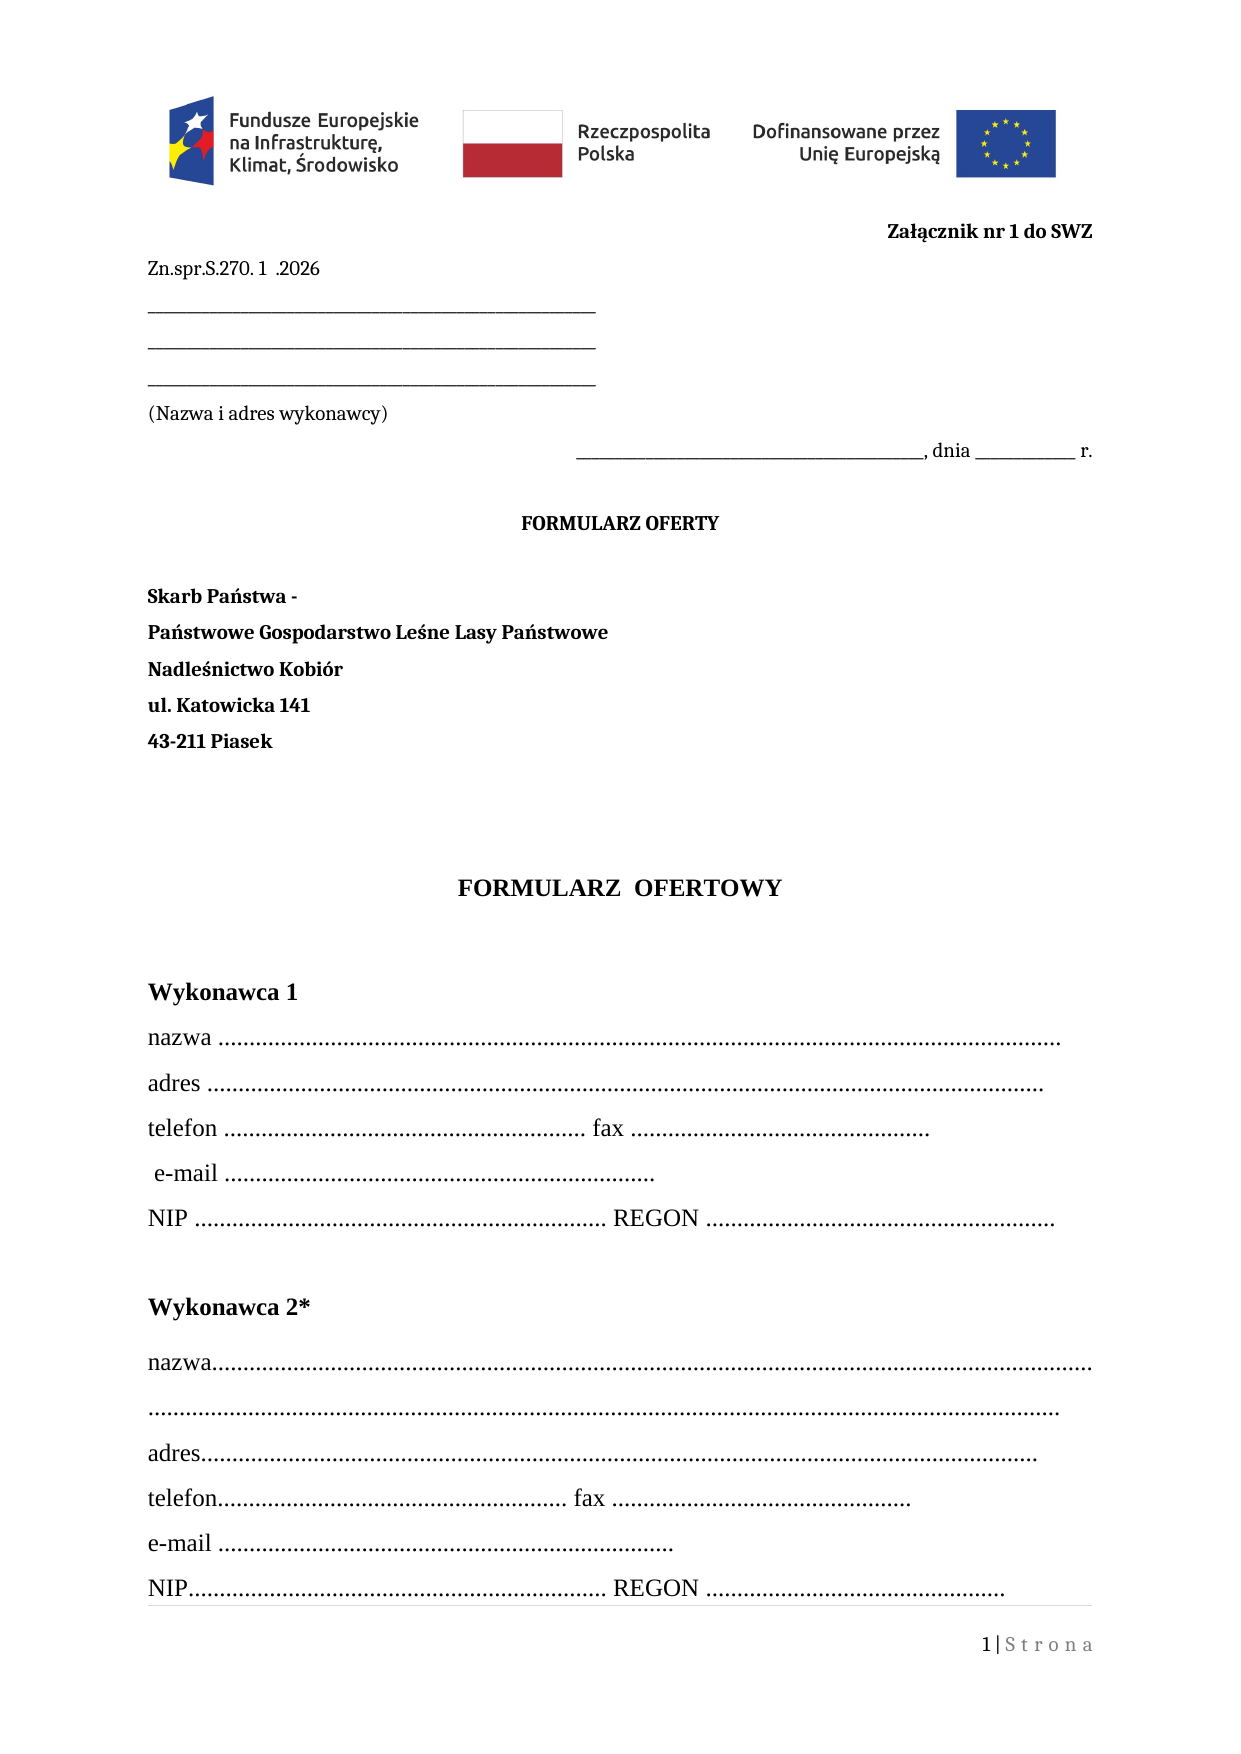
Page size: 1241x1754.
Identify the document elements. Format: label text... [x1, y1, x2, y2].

text Wykonawca 2* [148, 1292, 1092, 1320]
text __________________________________________________________ [148, 293, 1092, 317]
picture [147, 73, 1079, 208]
subtitle FORMULARZ OFERTOWY [148, 870, 1092, 903]
text adres...................................................................................................................................... [148, 1438, 1094, 1466]
text telefon .......................................................... fax ................................................ [148, 1113, 1094, 1142]
text __________________________________________________________ [148, 329, 1092, 353]
text __________________________________________________________ [148, 366, 1092, 389]
text ul. Katowicka 141 [148, 694, 1092, 718]
text adres ...................................................................................................................................... [148, 1068, 1094, 1096]
text nazwa ....................................................................................................................................... [148, 1022, 1094, 1051]
text Zn.spr.S.270. 1 .2026 [148, 256, 1092, 280]
text FORMULARZ OFERTY [148, 511, 1092, 535]
text Państwowe Gospodarstwo Leśne Lasy Państwowe [148, 621, 1092, 645]
text nazwa............................................................................................................................................. [148, 1347, 1094, 1376]
text _____________________________________________, dnia _____________ r. [148, 438, 1092, 462]
text NIP .................................................................. REGON ........................................................ [148, 1203, 1094, 1232]
text Nadleśnictwo Kobiór [148, 657, 1092, 681]
text Wykonawca 1 [148, 977, 1094, 1006]
text .................................................................................................................................................. [148, 1392, 1094, 1421]
text NIP................................................................... REGON ................................................ [148, 1573, 1094, 1602]
text Załącznik nr 1 do SWZ [148, 220, 1092, 244]
text telefon........................................................ fax ................................................ [148, 1483, 1094, 1512]
text Skarb Państwa - [148, 584, 1092, 608]
text e-mail ......................................................................... [148, 1528, 1094, 1557]
text (Nazwa i adres wykonawcy) [148, 402, 1092, 426]
text 43-211 Piasek [148, 730, 1092, 754]
text e-mail ..................................................................... [148, 1158, 1094, 1187]
